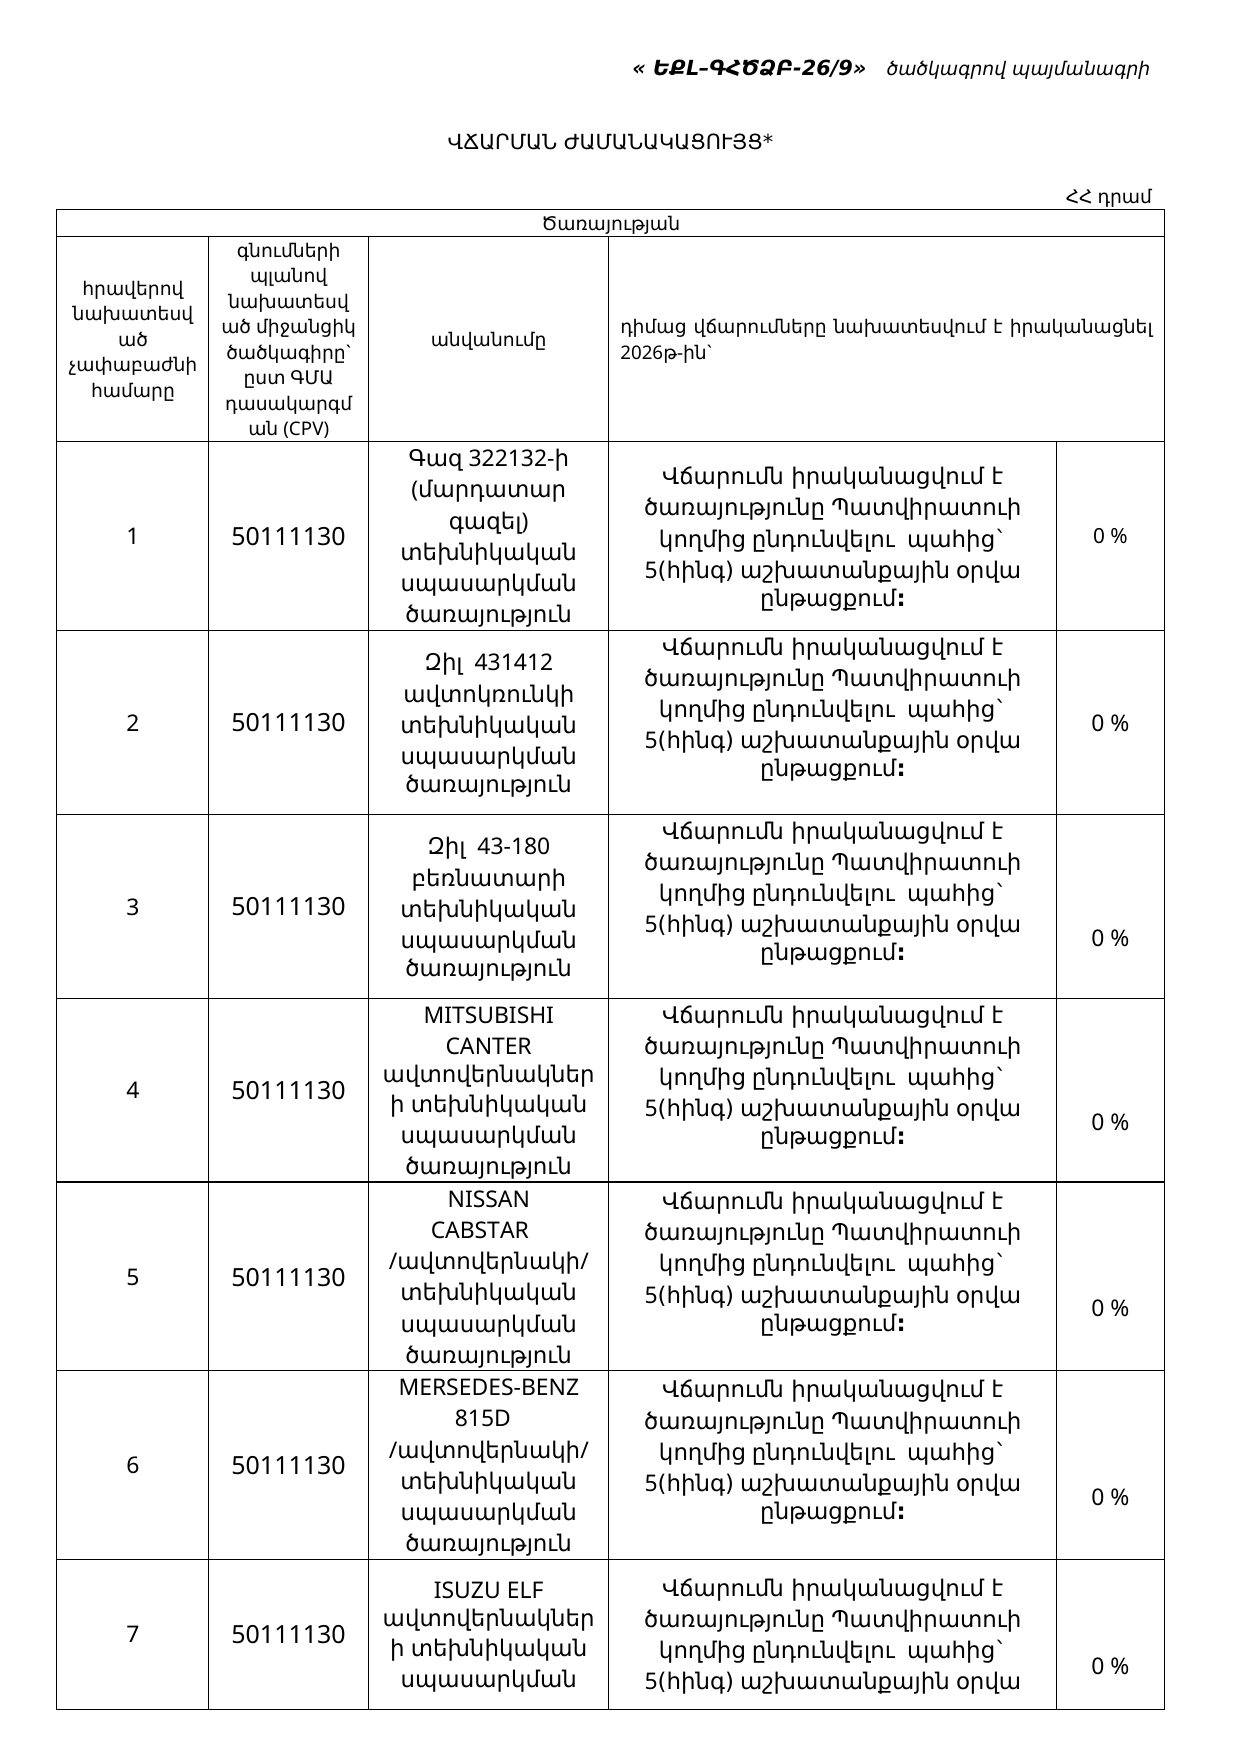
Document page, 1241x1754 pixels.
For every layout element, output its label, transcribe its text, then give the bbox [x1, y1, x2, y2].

table_cell 0 % [1057, 1371, 1164, 1558]
table_cell 1 [57, 442, 208, 629]
table_cell 4 [57, 999, 208, 1181]
table_cell Գազ 322132-ի (մարդատար գազել) տեխնիկական սպասարկման ծառայություն [369, 442, 608, 629]
table_cell 50111130 [209, 631, 368, 813]
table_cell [369, 1560, 608, 1708]
table_cell MITSUBISHI CANTER ավտովերնակների տեխնիկական սպասարկման ծառայություն [369, 999, 608, 1181]
table_cell Վճարումն իրականացվում է ծառայությունը Պատվիրատուի կողմից ընդունվելու պահից` 5(հինգ) աշխատանքային օրվա ընթացքում: [609, 442, 1056, 629]
table_cell Վճարումն իրականացվում է ծառայությունը Պատվիրատուի կողմից ընդունվելու պահից` 5(հինգ) աշխատանքային օրվա ընթացքում: [609, 999, 1056, 1181]
text ՀՀ դրամ [69, 155, 1152, 209]
table_cell 0 % [1057, 631, 1164, 813]
table_cell 50111130 [209, 1371, 368, 1558]
table_cell 3 [57, 815, 208, 997]
table_cell 0 % [1057, 1183, 1164, 1370]
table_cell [609, 1560, 1056, 1708]
table_cell 5 [57, 1183, 208, 1370]
table_cell MERSEDES-BENZ 815D /ավտովերնակի/ տեխնիկական սպասարկման ծառայություն [369, 1371, 608, 1558]
table_cell Վճարումն իրականացվում է ծառայությունը Պատվիրատուի կողմից ընդունվելու պահից` 5(հինգ) աշխատանքային օրվա ընթացքում: [609, 1371, 1056, 1558]
table_cell Վճարումն իրականացվում է ծառայությունը Պատվիրատուի կողմից ընդունվելու պահից` 5(հինգ) աշխատանքային օրվա ընթացքում: [609, 631, 1056, 813]
table_cell հրավերով նախատեսված չափաբաժնի համարը [57, 237, 208, 441]
table_cell 2 [57, 631, 208, 813]
table_cell 50111130 [209, 999, 368, 1181]
table_cell 0 % [1057, 1560, 1164, 1708]
table_cell Վճարումն իրականացվում է ծառայությունը Պատվիրատուի կողմից ընդունվելու պահից` 5(հինգ) աշխատանքային օրվա ընթացքում: [609, 815, 1056, 997]
table_cell 7 [57, 1560, 208, 1708]
table_cell 50111130 [209, 1560, 368, 1708]
table_cell Վճարումն իրականացվում է ծառայությունը Պատվիրատուի կողմից ընդունվելու պահից` 5(հինգ) աշխատանքային օրվա ընթացքում: [609, 1183, 1056, 1370]
table_cell NISSAN CABSTAR /ավտովերնակի/ տեխնիկական սպասարկման ծառայություն [369, 1183, 608, 1370]
table_cell 50111130 [209, 1183, 368, 1370]
table_cell 50111130 [209, 815, 368, 997]
text ՎՃԱՐՄԱՆ ԺԱՄԱՆԱԿԱՑՈՒՅՑ* [69, 128, 1152, 155]
table_cell Զիլ 43-180 բեռնատարի տեխնիկական սպասարկման ծառայություն [369, 815, 608, 997]
table_cell Զիլ 431412 ավտոկռունկի տեխնիկական սպասարկման ծառայություն [369, 631, 608, 813]
table_cell գնումների պլանով նախատեսված միջանցիկ ծածկագիրը` ըստ ԳՄԱ դասակարգման (CPV) [209, 237, 368, 441]
table_cell 0 % [1057, 442, 1164, 629]
table_cell անվանումը [369, 237, 608, 441]
table_cell 0 % [1057, 999, 1164, 1181]
table_header Ծառայության [57, 210, 1164, 236]
table_cell 6 [57, 1371, 208, 1558]
table_cell դիմաց վճարումները նախատեսվում է իրականացնել 2026թ-ին` [609, 237, 1164, 441]
table_cell 0 % [1057, 815, 1164, 997]
table_cell 50111130 [209, 442, 368, 629]
text « ԵՔԼ–ԳՀԾՁԲ-26/9» ծածկագրով պայմանագրի [69, 56, 1152, 80]
